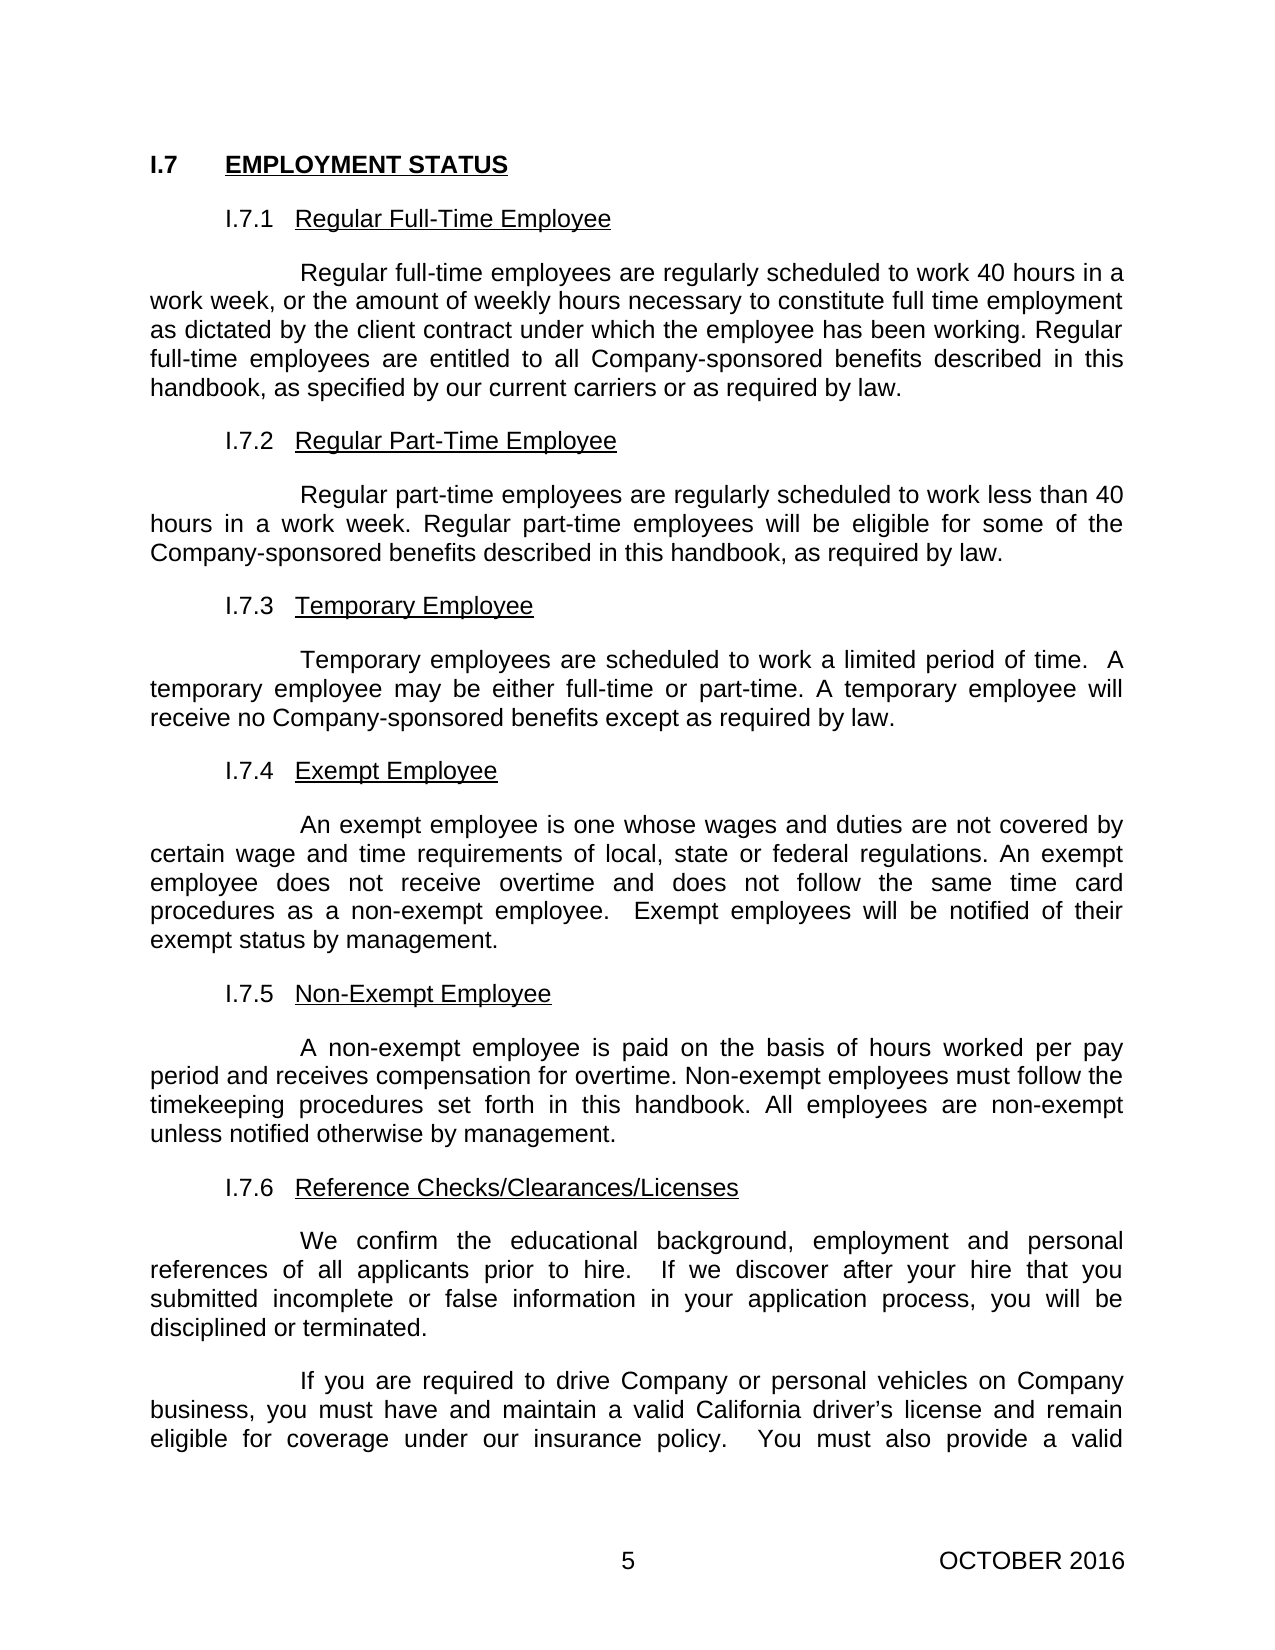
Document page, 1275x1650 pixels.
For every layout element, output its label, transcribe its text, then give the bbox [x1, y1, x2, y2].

subtitle Exempt Employee [150, 756, 1125, 785]
subtitle Temporary Employee [150, 591, 1125, 620]
subtitle Regular Full-Time Employee [150, 204, 1125, 232]
text Regular full-time employees are regularly scheduled to work 40 hours in a work week, or the amount of weekly hours necessary to constitute full time employment as dictated by the client contract under which the employee has been working. Regular full-time employees are entitled to all Company-sponsored benefits described in this handbook, as specified by our current carriers or as required by law. [150, 257, 1125, 401]
subtitle EMPLOYMENT STATUS [150, 150, 1125, 179]
text Temporary employees are scheduled to work a limited period of time. A temporary employee may be either full-time or part-time. A temporary employee will receive no Company-sponsored benefits except as required by law. [150, 645, 1125, 731]
text A non-exempt employee is paid on the basis of hours worked per pay period and receives compensation for overtime. Non-exempt employees must follow the timekeeping procedures set forth in this handbook. All employees are non-exempt unless notified otherwise by management. [150, 1032, 1125, 1147]
text An exempt employee is one whose wages and duties are not covered by certain wage and time requirements of local, state or federal regulations. An exempt employee does not receive overtime and does not follow the same time card procedures as a non-exempt employee. Exempt employees will be notified of their exempt status by management. [150, 810, 1125, 954]
subtitle Regular Part-Time Employee [150, 426, 1125, 455]
subtitle Reference Checks/Clearances/Licenses [150, 1172, 1125, 1201]
subtitle Non-Exempt Employee [150, 979, 1125, 1007]
text Regular part-time employees are regularly scheduled to work less than 40 hours in a work week. Regular part-time employees will be eligible for some of the Company-sponsored benefits described in this handbook, as required by law. [150, 480, 1125, 566]
text We confirm the educational background, employment and personal references of all applicants prior to hire. If we discover after your hire that you submitted incomplete or false information in your application process, you will be disciplined or terminated. [150, 1226, 1125, 1341]
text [150, 1366, 1125, 1452]
